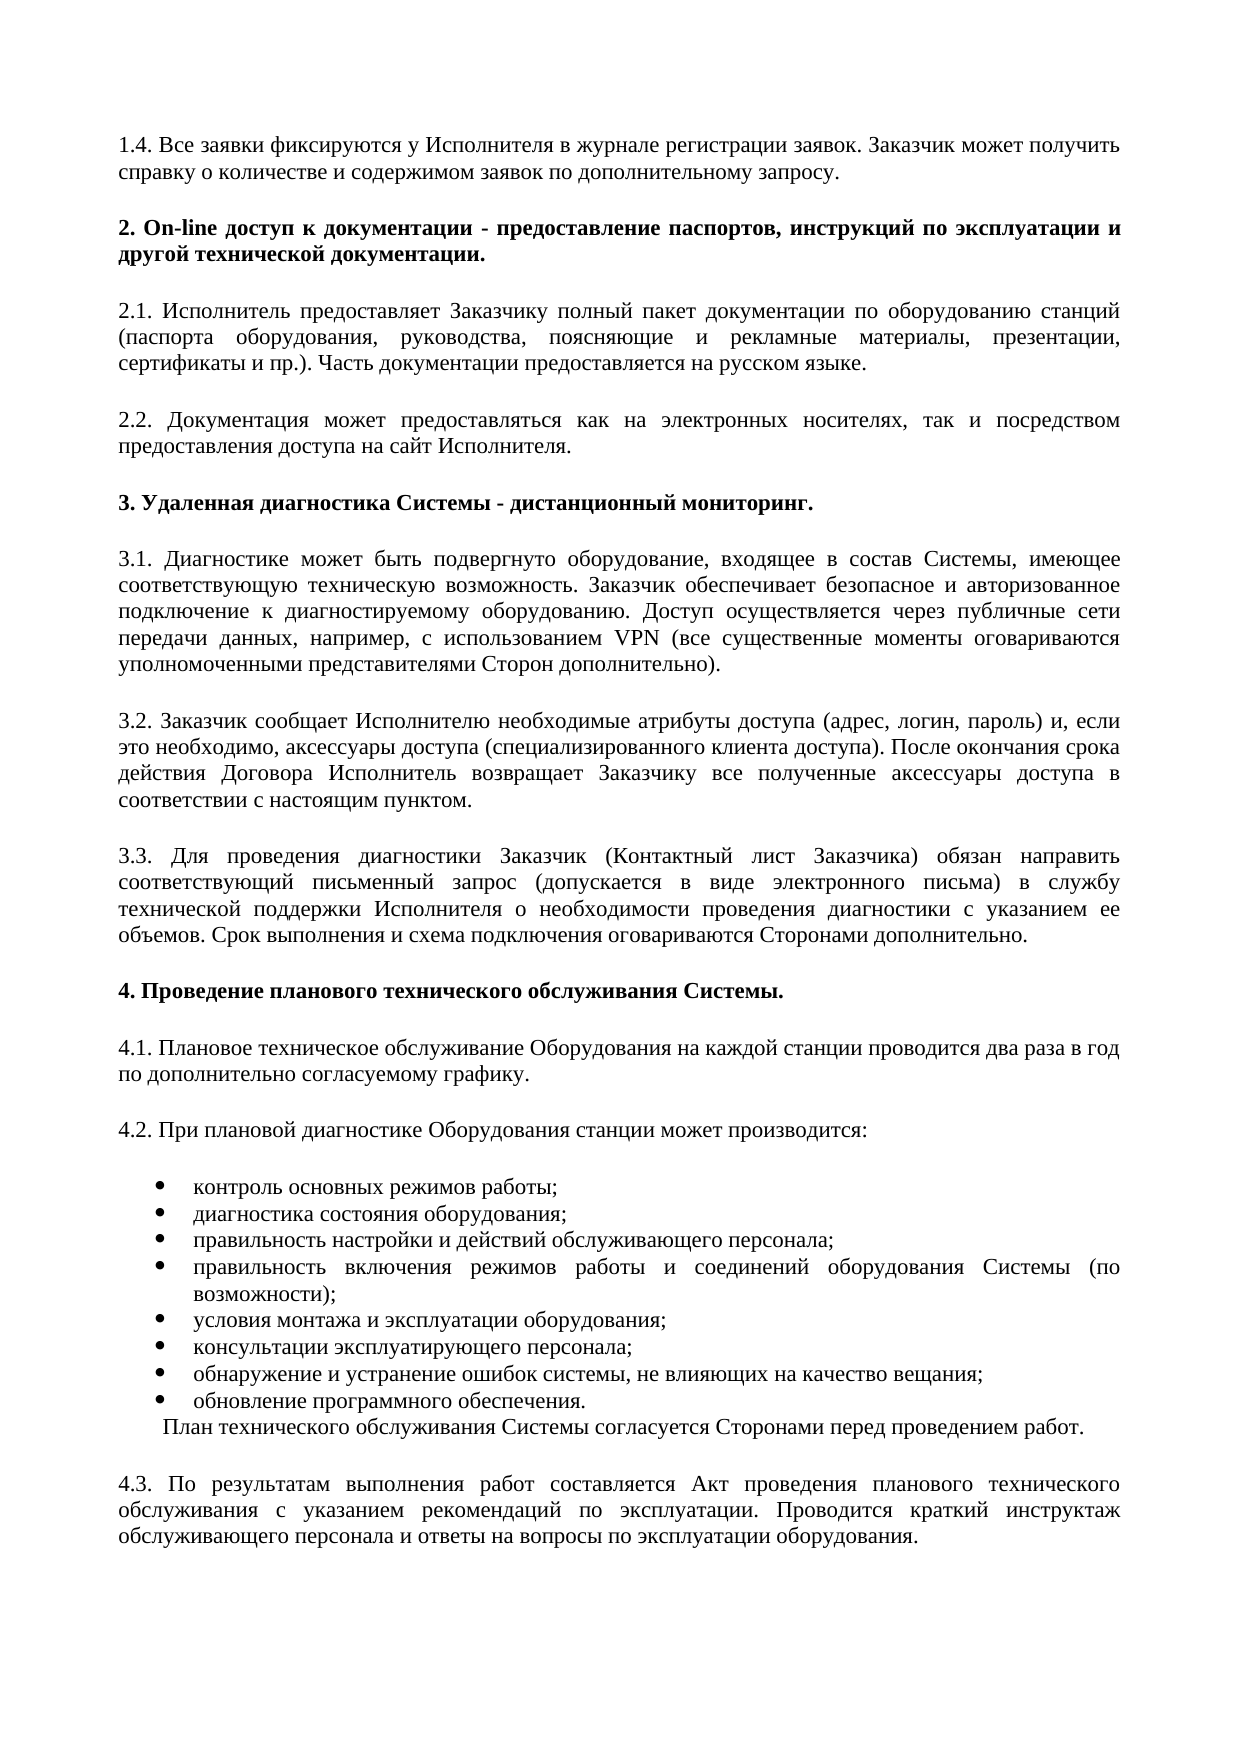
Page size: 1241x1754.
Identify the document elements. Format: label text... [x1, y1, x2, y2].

list диагностика состояния оборудования; [156, 1200, 1122, 1226]
text 3.1. Диагностике может быть подвергнуто оборудование, входящее в состав Системы, имеющее соответствующую техническую возможность. Заказчик обеспечивает безопасное и авторизованное подключение к диагностируемому оборудованию. Доступ осуществляется через публичные сети передачи данных, например, с использованием VPN (все существенные моменты оговариваются уполномоченными представителями Сторон дополнительно). [118, 545, 1122, 677]
text 3.3. Для проведения диагностики Заказчик (Контактный лист Заказчика) обязан направить соответствующий письменный запрос (допускается в виде электронного письма) в службу технической поддержки Исполнителя о необходимости проведения диагностики с указанием ее объемов. Срок выполнения и схема подключения оговариваются Сторонами дополнительно. [118, 842, 1122, 947]
text 2.2. Документация может предоставляться как на электронных носителях, так и посредством предоставления доступа на сайт Исполнителя. [118, 406, 1122, 458]
list обновление программного обеспечения. [156, 1387, 1122, 1413]
list обнаружение и устранение ошибок системы, не влияющих на качество вещания; [156, 1360, 1122, 1387]
text 2. On-line доступ к документации - предоставление паспортов, инструкций по эксплуатации и другой технической документации. [118, 214, 1122, 267]
list правильность настройки и действий обслуживающего персонала; [156, 1226, 1122, 1253]
text 4.1. Плановое техническое обслуживание Оборудования на каждой станции проводится два раза в год по дополнительно согласуемому графику. [118, 1034, 1122, 1087]
text 4.3. По результатам выполнения работ составляется Акт проведения планового технического обслуживания с указанием рекомендаций по эксплуатации. Проводится краткий инструктаж обслуживающего персонала и ответы на вопросы по эксплуатации оборудования. [118, 1470, 1122, 1549]
text 2.1. Исполнитель предоставляет Заказчику полный пакет документации по оборудованию станций (паспорта оборудования, руководства, поясняющие и рекламные материалы, презентации, сертификаты и пр.). Часть документации предоставляется на русском языке. [118, 297, 1122, 376]
text 1.4. Все заявки фиксируются у Исполнителя в журнале регистрации заявок. Заказчик может получить справку о количестве и содержимом заявок по дополнительному запросу. [118, 131, 1122, 184]
text План технического обслуживания Системы согласуется Сторонами перед проведением работ. [118, 1413, 1122, 1440]
text 4. Проведение планового технического обслуживания Системы. [118, 977, 1122, 1004]
list контроль основных режимов работы; [156, 1173, 1122, 1200]
text 3.2. Заказчик сообщает Исполнителю необходимые атрибуты доступа (адрес, логин, пароль) и, если это необходимо, аксессуары доступа (специализированного клиента доступа). После окончания срока действия Договора Исполнитель возвращает Заказчику все полученные аксессуары доступа в соответствии с настоящим пунктом. [118, 707, 1122, 812]
text 4.2. При плановой диагностике Оборудования станции может производится: [118, 1117, 1122, 1143]
list условия монтажа и эксплуатации оборудования; [156, 1306, 1122, 1333]
list правильность включения режимов работы и соединений оборудования Системы (по возможности); [156, 1253, 1122, 1306]
list консультации эксплуатирующего персонала; [156, 1333, 1122, 1360]
text 3. Удаленная диагностика Системы - дистанционный мониторинг. [118, 488, 1122, 515]
